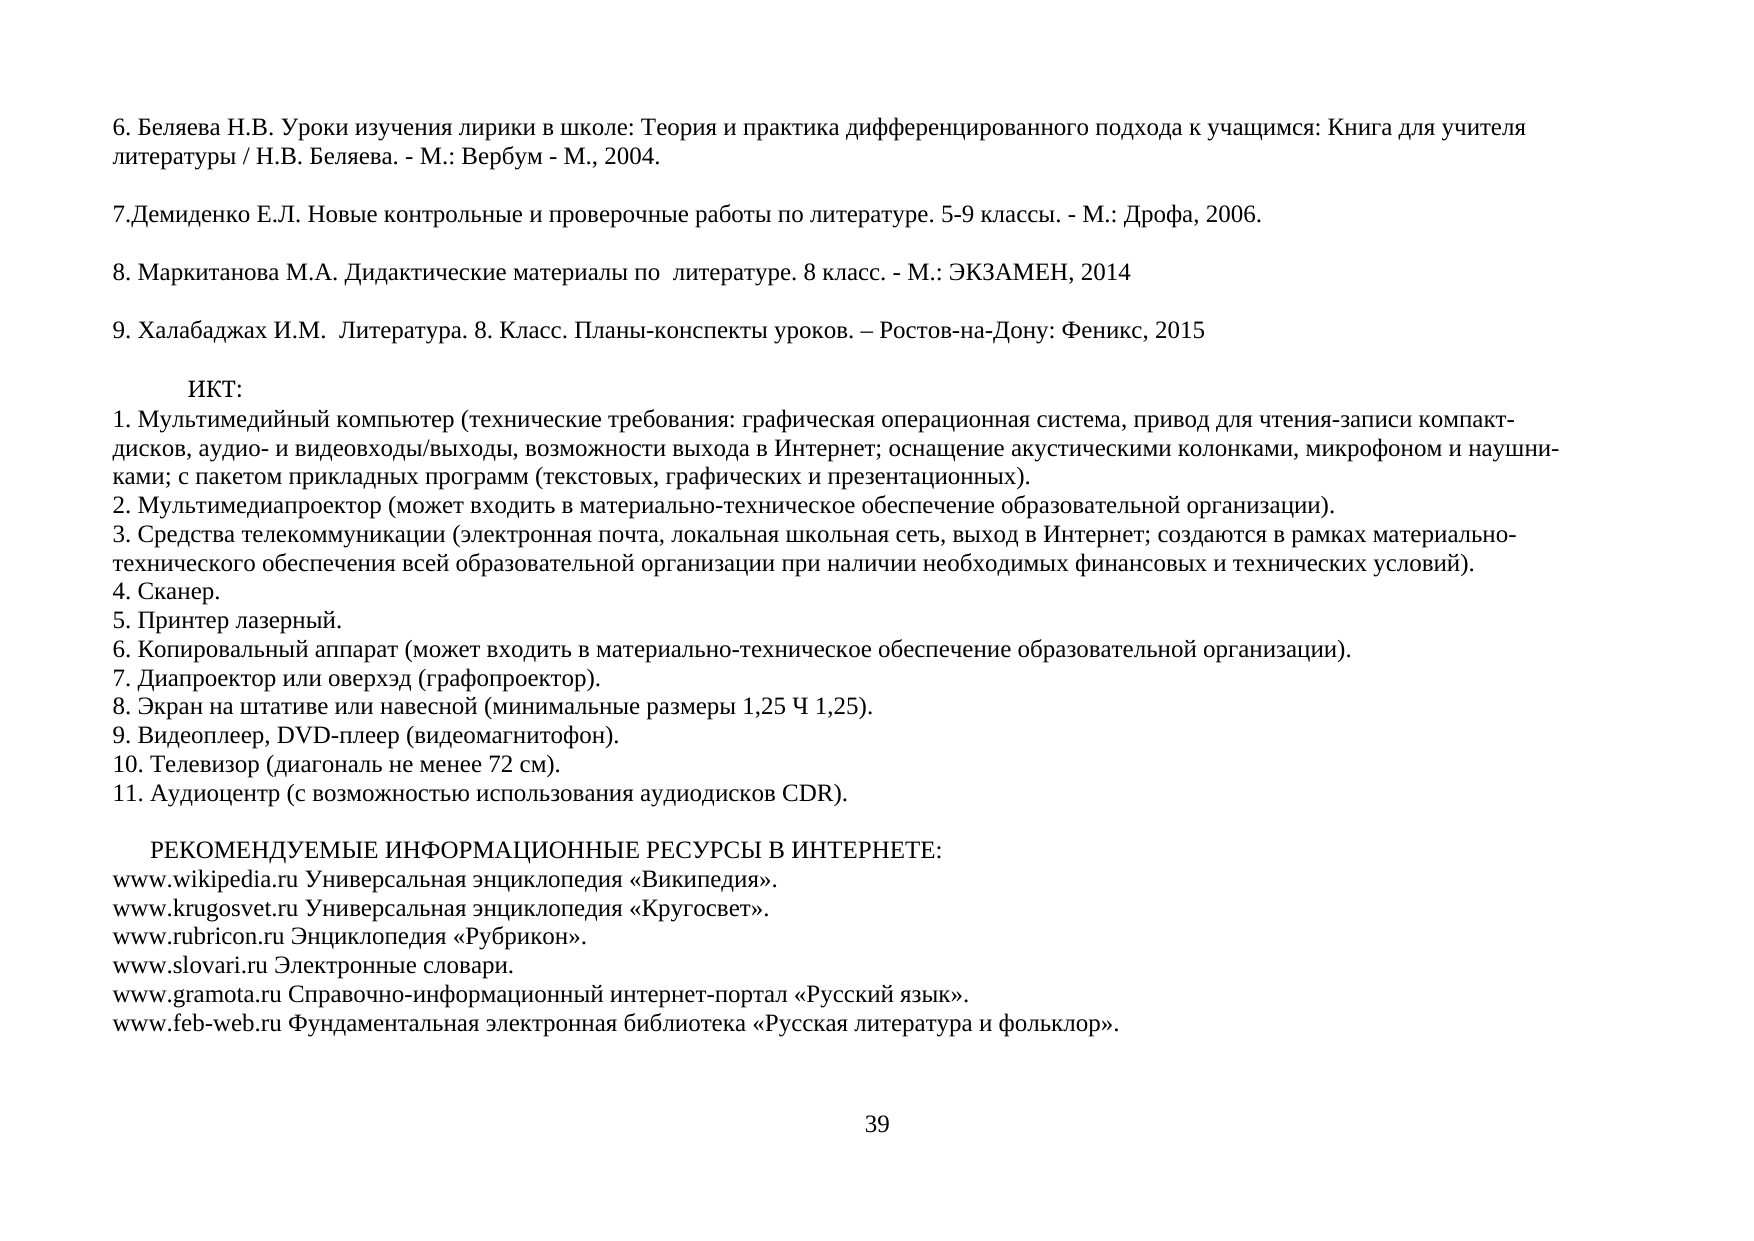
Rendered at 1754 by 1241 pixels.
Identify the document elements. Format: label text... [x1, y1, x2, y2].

text 8. Маркитанова М.А. Дидактические материалы по литературе. 8 класс. - М.: ЭКЗАМЕН, 2014 [112, 257, 1642, 286]
text 1. Мультимедийный компьютер (технические требования: графическая операционная система, привод для чтения-записи компакт- [112, 404, 1642, 433]
text 6. Копировальный аппарат (может входить в материально-техническое обеспечение образовательной организации). [112, 634, 1642, 663]
text 6. Беляева Н.В. Уроки изучения лирики в школе: Теория и практика дифференцированного подхода к учащимся: Книга для учителя литературы / Н.В. Беляева. - М.: Вербум - М., 2004. [112, 112, 1642, 170]
text 8. Экран на штативе или навесной (минимальные размеры 1,25 Ч 1,25). [112, 691, 1642, 720]
text www.feb-web.ru Фундаментальная электронная библиотека «Русская литература и фольклор». [112, 1008, 1642, 1036]
text ИКТ: [187, 373, 1642, 404]
text www.gramota.ru Справочно-информационный интернет-портал «Русский язык». [112, 979, 1642, 1008]
text 10. Телевизор (диагональ не менее ). [112, 749, 1642, 778]
text www.krugosvet.ru Универсальная энциклопедия «Кругосвет». [112, 893, 1642, 921]
text 11. Аудиоцентр (с возможностью использования аудиодисков CDR). [112, 778, 1642, 806]
text 4. Сканер. [112, 576, 1642, 605]
text 9. Видеоплеер, DVD-плеер (видеомагнитофон). [112, 720, 1642, 749]
text 2. Мультимедиапроектор (может входить в материально-техническое обеспечение образовательной организации). [112, 490, 1642, 519]
text 7.Демиденко Е.Л. Новые контрольные и проверочные работы по литературе. 5-9 классы. - М.: Дрофа, 2006. [112, 199, 1642, 228]
text 3. Средства телекоммуникации (электронная почта, локальная школьная сеть, выход в Интернет; создаются в рамках материально-технического обеспечения всей образовательной организации при наличии необходимых финансовых и технических условий). [112, 519, 1642, 576]
text www.wikipedia.ru Универсальная энциклопедия «Википедия». [112, 864, 1642, 893]
text www.rubricon.ru Энциклопедия «Рубрикон». [112, 921, 1642, 950]
text 7. Диапроектор или оверхэд (графопроектор). [112, 663, 1642, 691]
text 5. Принтер лазерный. [112, 605, 1642, 634]
text www.slovari.ru Электронные словари. [112, 950, 1642, 979]
text РЕКОМЕНДУЕМЫЕ ИНФОРМАЦИОННЫЕ РЕСУРСЫ В ИНТЕРНЕТЕ: [112, 835, 1642, 864]
text 9. Халабаджах И.М. Литература. 8. Класс. Планы-конспекты уроков. – Ростов-на-Дону: Феникс, 2015 [112, 315, 1642, 343]
text ками; с пакетом прикладных программ (текстовых, графических и презентационных). [112, 461, 1642, 490]
text дисков, аудио- и видеовходы/выходы, возможности выхода в Интернет; оснащение акустическими колонками, микрофоном и наушни- [112, 433, 1642, 461]
